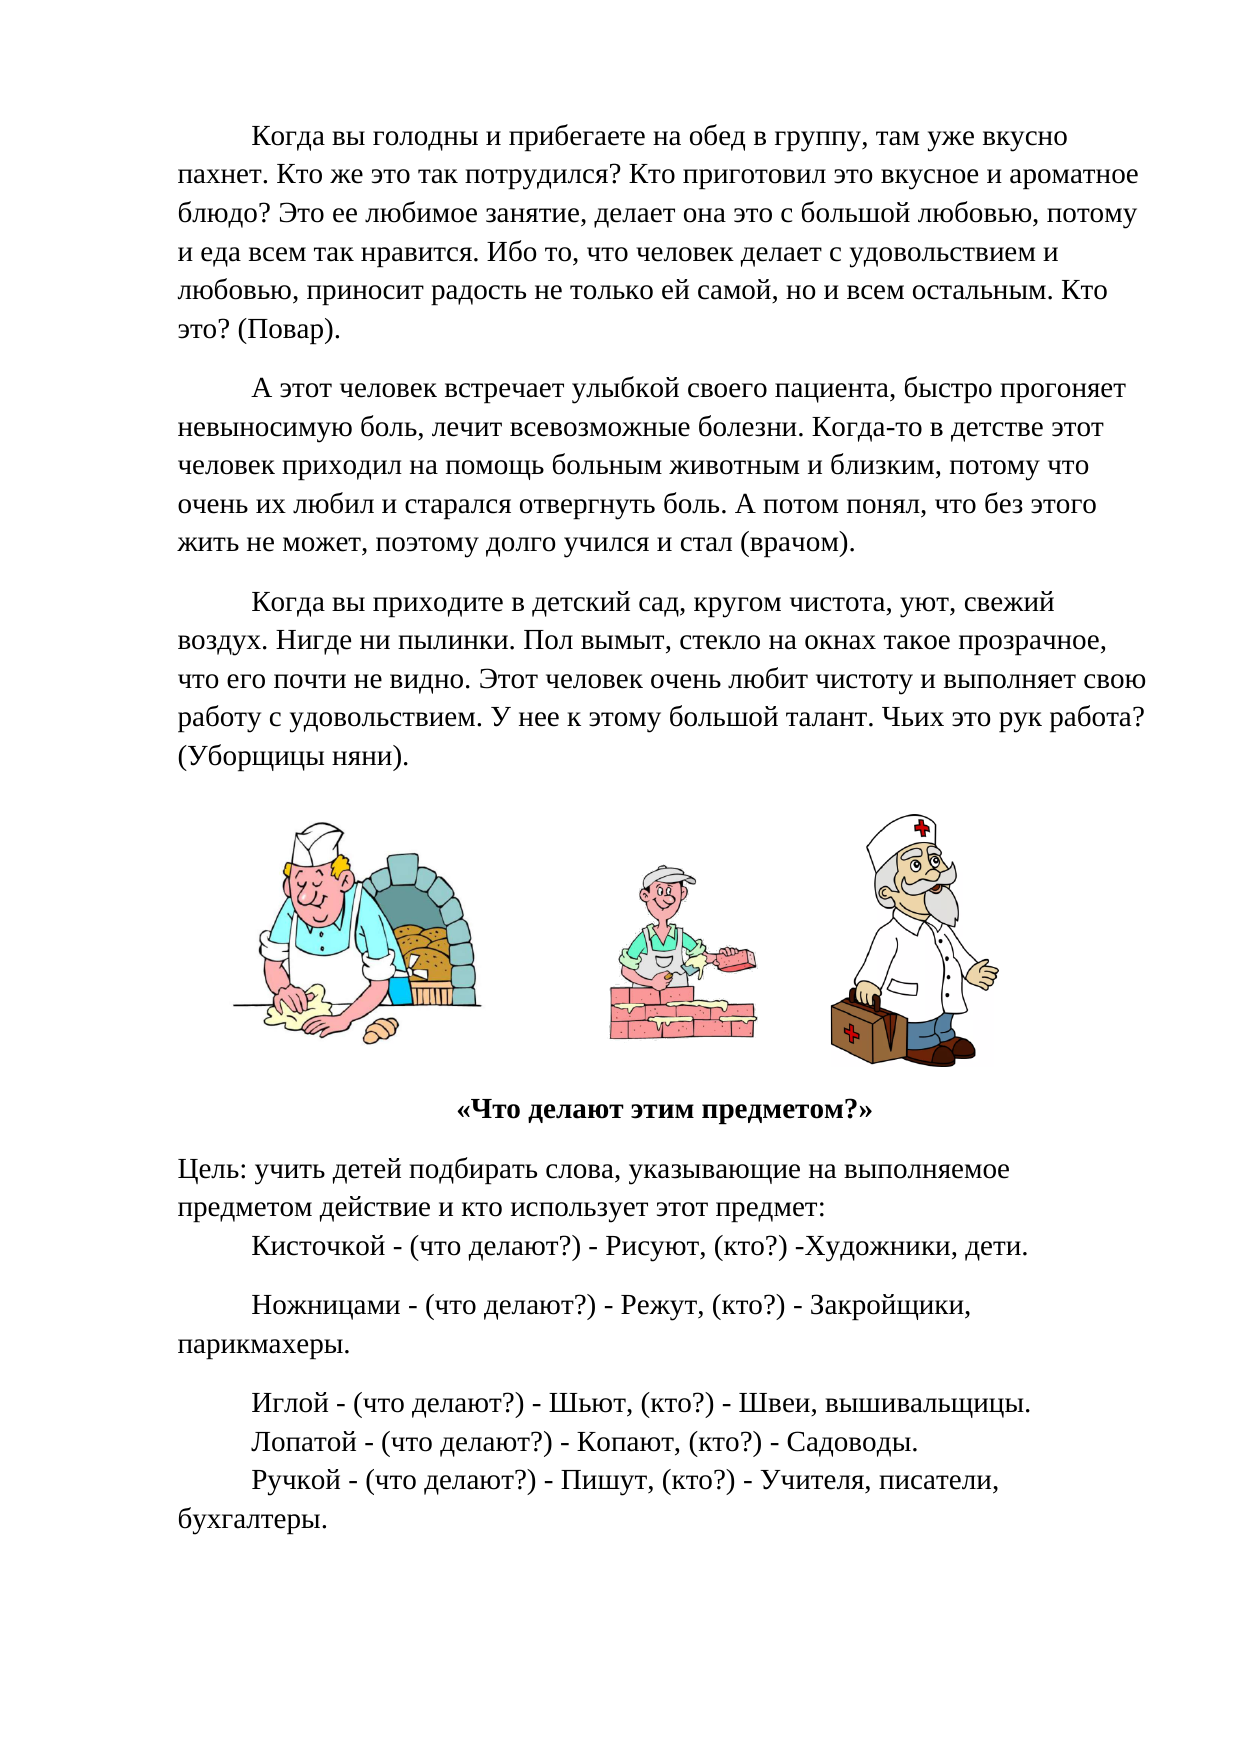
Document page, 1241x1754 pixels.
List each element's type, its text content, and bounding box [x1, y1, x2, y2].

text Цель: учить детей подбирать слова, указывающие на выполняемое предметом действие и кто использует этот предмет: Кисточкой - (что делают?) - Рисуют, (кто?) -Художники, дети. [177, 1151, 1152, 1262]
text Ножницами - (что делают?) - Режут, (кто?) - Закройщики, парикмахеры. [177, 1287, 1152, 1359]
picture [177, 797, 1008, 1067]
text Иглой - (что делают?) - Шьют, (кто?) - Швеи, вышивальщицы. Лопатой - (что делают?) - Копают, (кто?) - Садоводы. Ручкой - (что делают?) - Пишут, (кто?) - Учителя, писатели, бухгалтеры. [177, 1385, 1152, 1534]
text А этот человек встречает улыбкой своего пациента, быстро прогоняет невыносимую боль, лечит всевозможные болезни. Когда-то в детстве этот человек приходил на помощь больным животным и близким, потому что очень их любил и старался отвергнуть боль. А потом понял, что без этого жить не может, поэтому долго учился и стал (врачом). [177, 370, 1152, 558]
text Когда вы приходите в детский сад, кругом чистота, уют, свежий воздух. Нигде ни пылинки. Пол вымыт, стекло на окнах такое прозрачное, что его почти не видно. Этот человек очень любит чистоту и выполняет свою работу с удовольствием. У нее к этому большой талант. Чьих это рук работа? (Уборщицы няни). [177, 584, 1152, 771]
text «Что делают этим предметом?» [177, 1092, 1152, 1125]
text Когда вы голодны и прибегаете на обед в группу, там уже вкусно пахнет. Кто же это так потрудился? Кто приготовил это вкусное и ароматное блюдо? Это ее любимое занятие, делает она это с большой любовью, потому и еда всем так нравится. Ибо то, что человек делает с удовольствием и любовью, приносит радость не только ей самой, но и всем остальным. Кто это? (Повар). [177, 118, 1152, 344]
